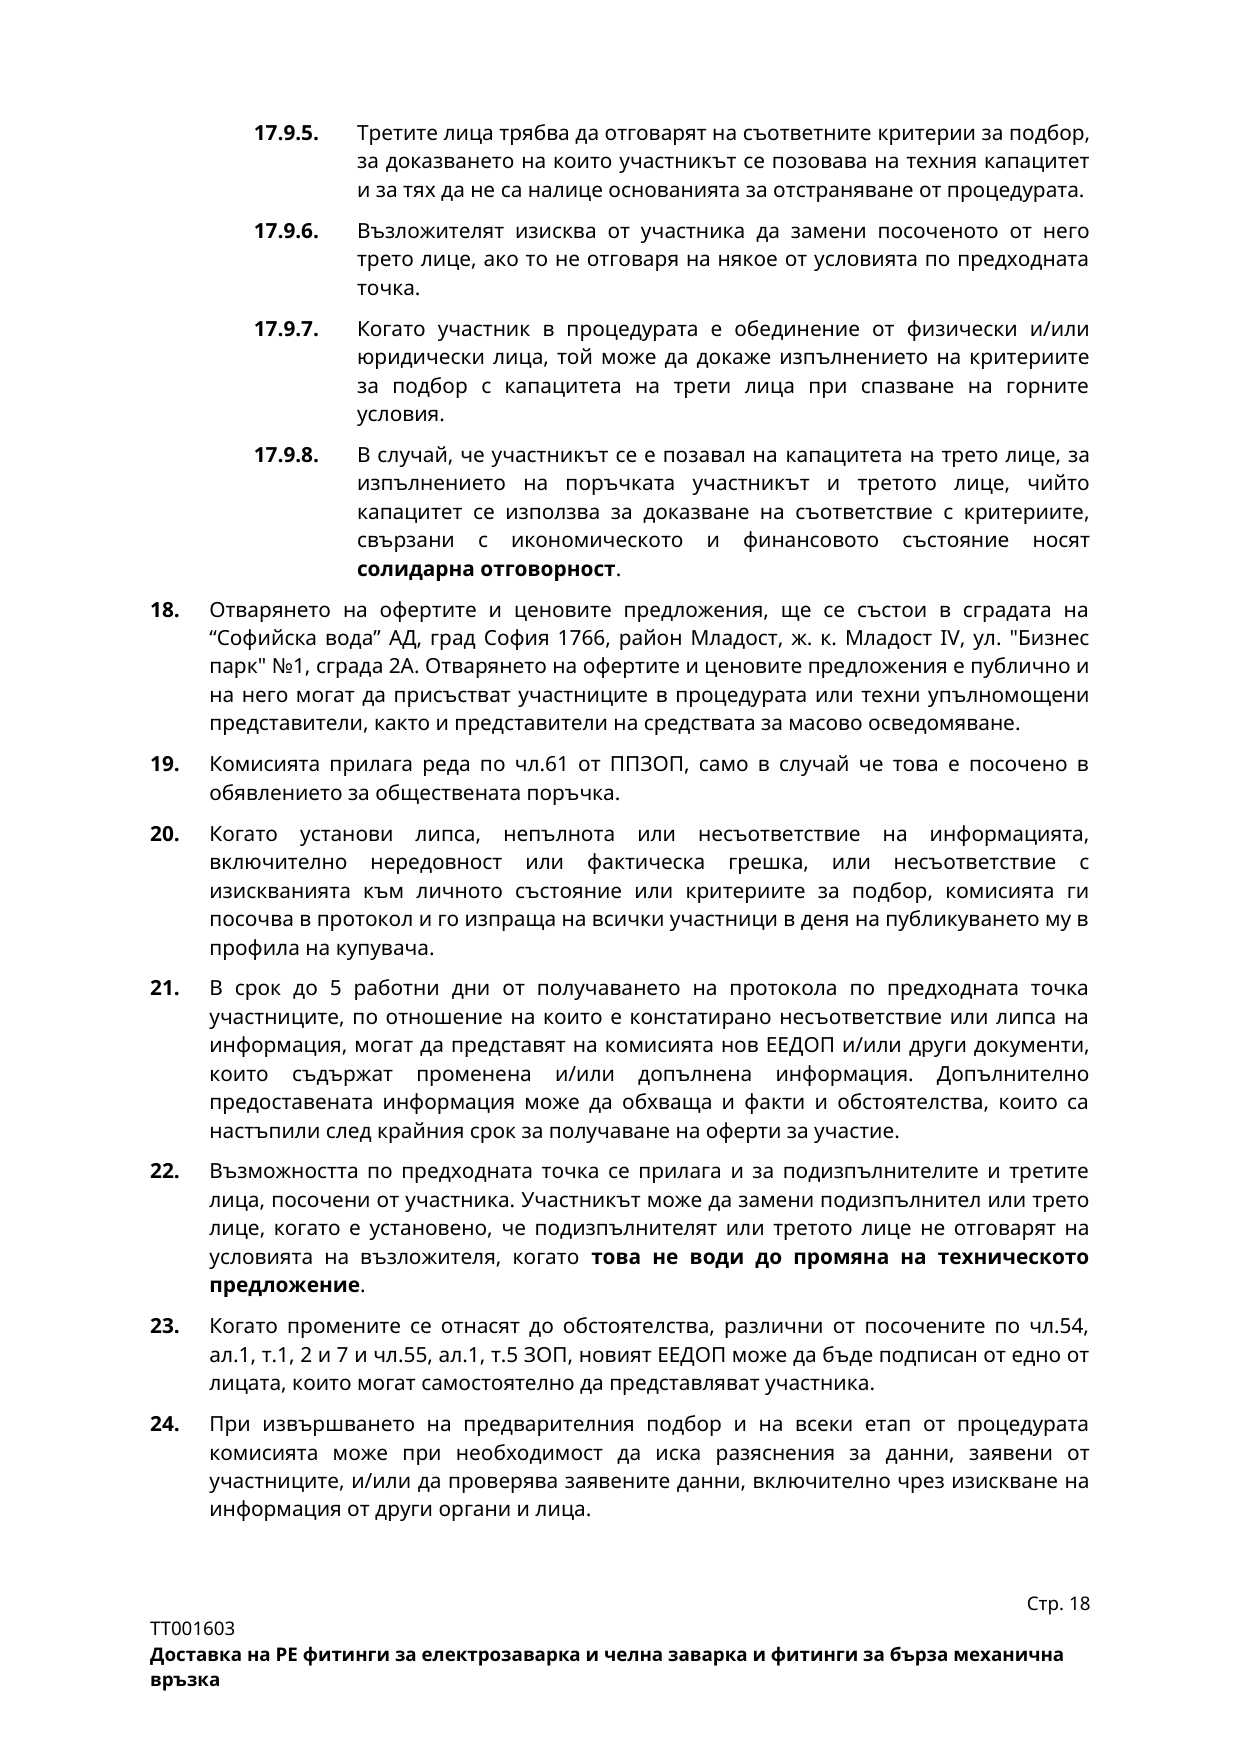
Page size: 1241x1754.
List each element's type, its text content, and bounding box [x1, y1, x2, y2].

list Възможността по предходната точка се прилага и за подизпълнителите и третите лица, посочени от участника. Участникът може да замени подизпълнител или трето лице, когато е установено, че подизпълнителят или третото лице не отговарят на условията на възложителя, когато това не води до промяна на техническото предложение. [150, 1157, 1090, 1299]
list В случай, че участникът се е позавал на капацитета на трето лице, за изпълнението на поръчката участникът и третото лице, чийто капацитет се използва за доказване на съответствие с критериите, свързани с икономическото и финансовото състояние носят солидарна отговорност. [253, 440, 1090, 582]
list Когато установи липса, непълнота или несъответствие на информацията, включително нередовност или фактическа грешка, или несъответствие с изискванията към личното състояние или критериите за подбор, комисията ги посочва в протокол и го изпраща на всички участници в деня на публикуването му в профила на купувача. [150, 819, 1090, 961]
list Когато промените се отнасят до обстоятелства, различни от посочените по чл.54, ал.1, т.1, 2 и 7 и чл.55, ал.1, т.5 ЗОП, новият ЕЕДОП може да бъде подписан от едно от лицата, които могат самостоятелно да представляват участника. [150, 1311, 1090, 1397]
list В срок до 5 работни дни от получаването на протокола по предходната точка участниците, по отношение на които е констатирано несъответствие или липса на информация, могат да представят на комисията нов ЕЕДОП и/или други документи, които съдържат променена и/или допълнена информация. Допълнително предоставената информация може да обхваща и факти и обстоятелства, които са настъпили след крайния срок за получаване на оферти за участие. [150, 973, 1090, 1144]
list При извършването на предварителния подбор и на всеки етап от процедурата комисията може при необходимост да иска разяснения за данни, заявени от участниците, и/или да проверява заявените данни, включително чрез изискване на информация от други органи и лица. [150, 1409, 1090, 1523]
list Възложителят изисква от участника да замени посоченото от него трето лице, ако то не отговаря на някое от условията по предходната точка. [253, 216, 1090, 301]
list Третите лица трябва да отговарят на съответните критерии за подбор, за доказването на които участникът се позовава на техния капацитет и за тях да не са налице основанията за отстраняване от процедурата. [253, 118, 1090, 203]
list Отварянето на офертите и ценовите предложения, ще се състои в сградата на “Софийска вода” АД, град София 1766, район Младост, ж. к. Младост ІV, ул. "Бизнес парк" №1, сграда 2А. Отварянето на офертите и ценовите предложения е публично и на него могат да присъстват участниците в процедурата или техни упълномощени представители, както и представители на средствата за масово осведомяване. [150, 595, 1090, 737]
list Когато участник в процедурата е обединение от физически и/или юридически лица, той може да докаже изпълнението на критериите за подбор с капацитета на трети лица при спазване на горните условия. [253, 314, 1090, 428]
list Комисията прилага реда по чл.61 от ППЗОП, само в случай че това е посочено в обявлението за обществената поръчка. [150, 749, 1090, 806]
